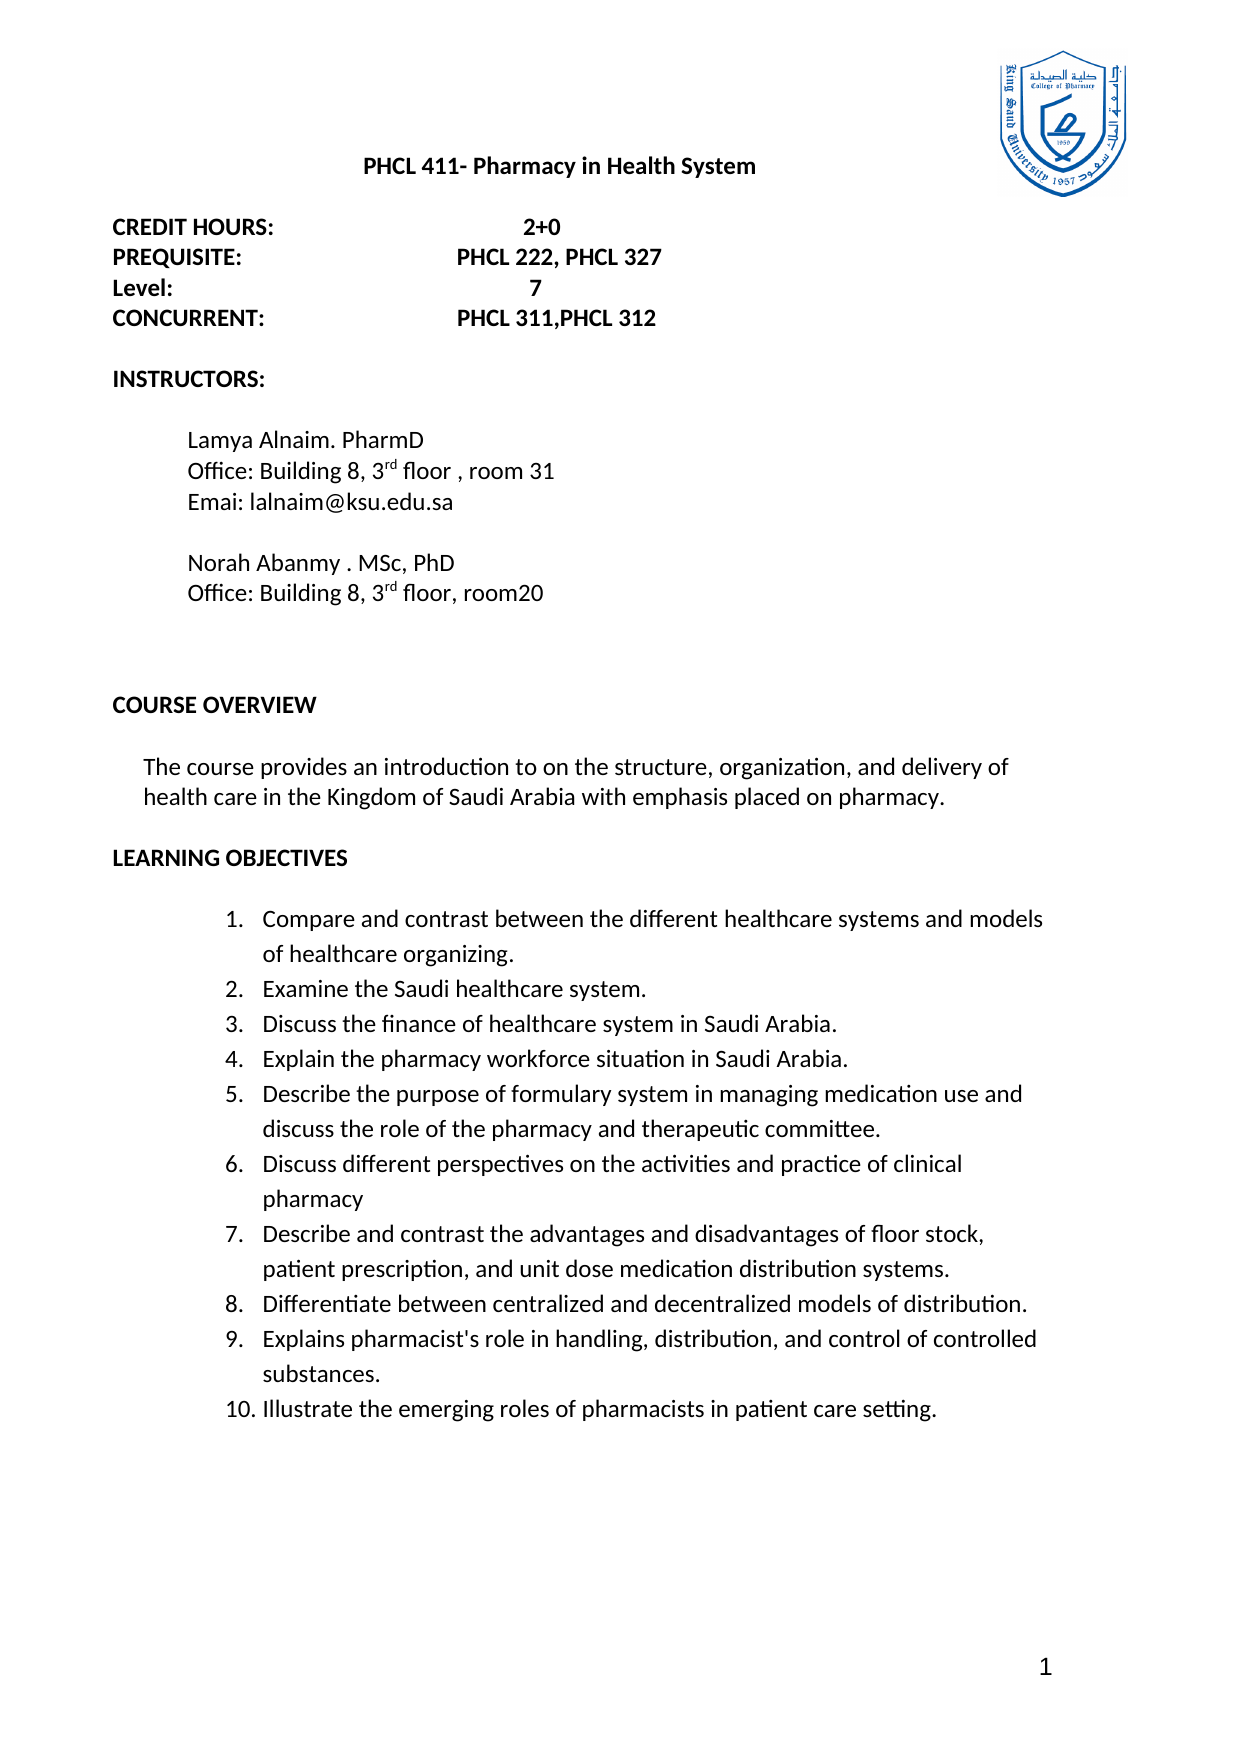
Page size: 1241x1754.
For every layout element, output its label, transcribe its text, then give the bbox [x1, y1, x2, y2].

text PHCL 411- Pharmacy in Health System [112, 150, 997, 181]
text LEARNING OBJECTIVES [112, 842, 1053, 873]
text Lamya Alnaim. PharmD [187, 425, 1053, 455]
text Office: Building 8, 3rd floor, room20 [187, 577, 1053, 608]
list Discuss different perspectives on the activities and practice of clinical pharmacy [225, 1148, 1053, 1214]
picture [997, 48, 1128, 196]
text CREDIT HOURS: 2+0 [112, 211, 1053, 242]
text PREQUISITE: PHCL 222, PHCL 327 [112, 242, 1053, 272]
list Discuss the finance of healthcare system in Saudi Arabia. [225, 1008, 1053, 1039]
text Norah Abanmy . MSc, PhD [187, 547, 1053, 577]
list Describe and contrast the advantages and disadvantages of floor stock, patient prescription, and unit dose medication distribution systems. [225, 1218, 1053, 1284]
list Describe the purpose of formulary system in managing medication use and discuss the role of the pharmacy and therapeutic committee. [225, 1078, 1053, 1144]
list Explain the pharmacy workforce situation in Saudi Arabia. [225, 1043, 1053, 1074]
subtitle COURSE OVERVIEW [112, 690, 1053, 720]
list Examine the Saudi healthcare system. [225, 973, 1053, 1004]
list Illustrate the emerging roles of pharmacists in patient care setting. [225, 1393, 1053, 1424]
list Differentiate between centralized and decentralized models of distribution. [225, 1288, 1053, 1319]
list Compare and contrast between the different healthcare systems and models of healthcare organizing. [225, 903, 1053, 969]
text CONCURRENT: PHCL 311,PHCL 312 [112, 303, 1053, 333]
list Explains pharmacist's role in handling, distribution, and control of controlled substances. [225, 1323, 1053, 1389]
text Level: 7 [112, 272, 1053, 303]
text Office: Building 8, 3rd floor , room 31 [187, 455, 1053, 486]
text INSTRUCTORS: [112, 364, 1053, 394]
text Emai: lalnaim@ksu.edu.sa [187, 486, 1053, 516]
text The course provides an introduction to on the structure, organization, and delivery of health care in the Kingdom of Saudi Arabia with emphasis placed on pharmacy. [143, 751, 1053, 812]
